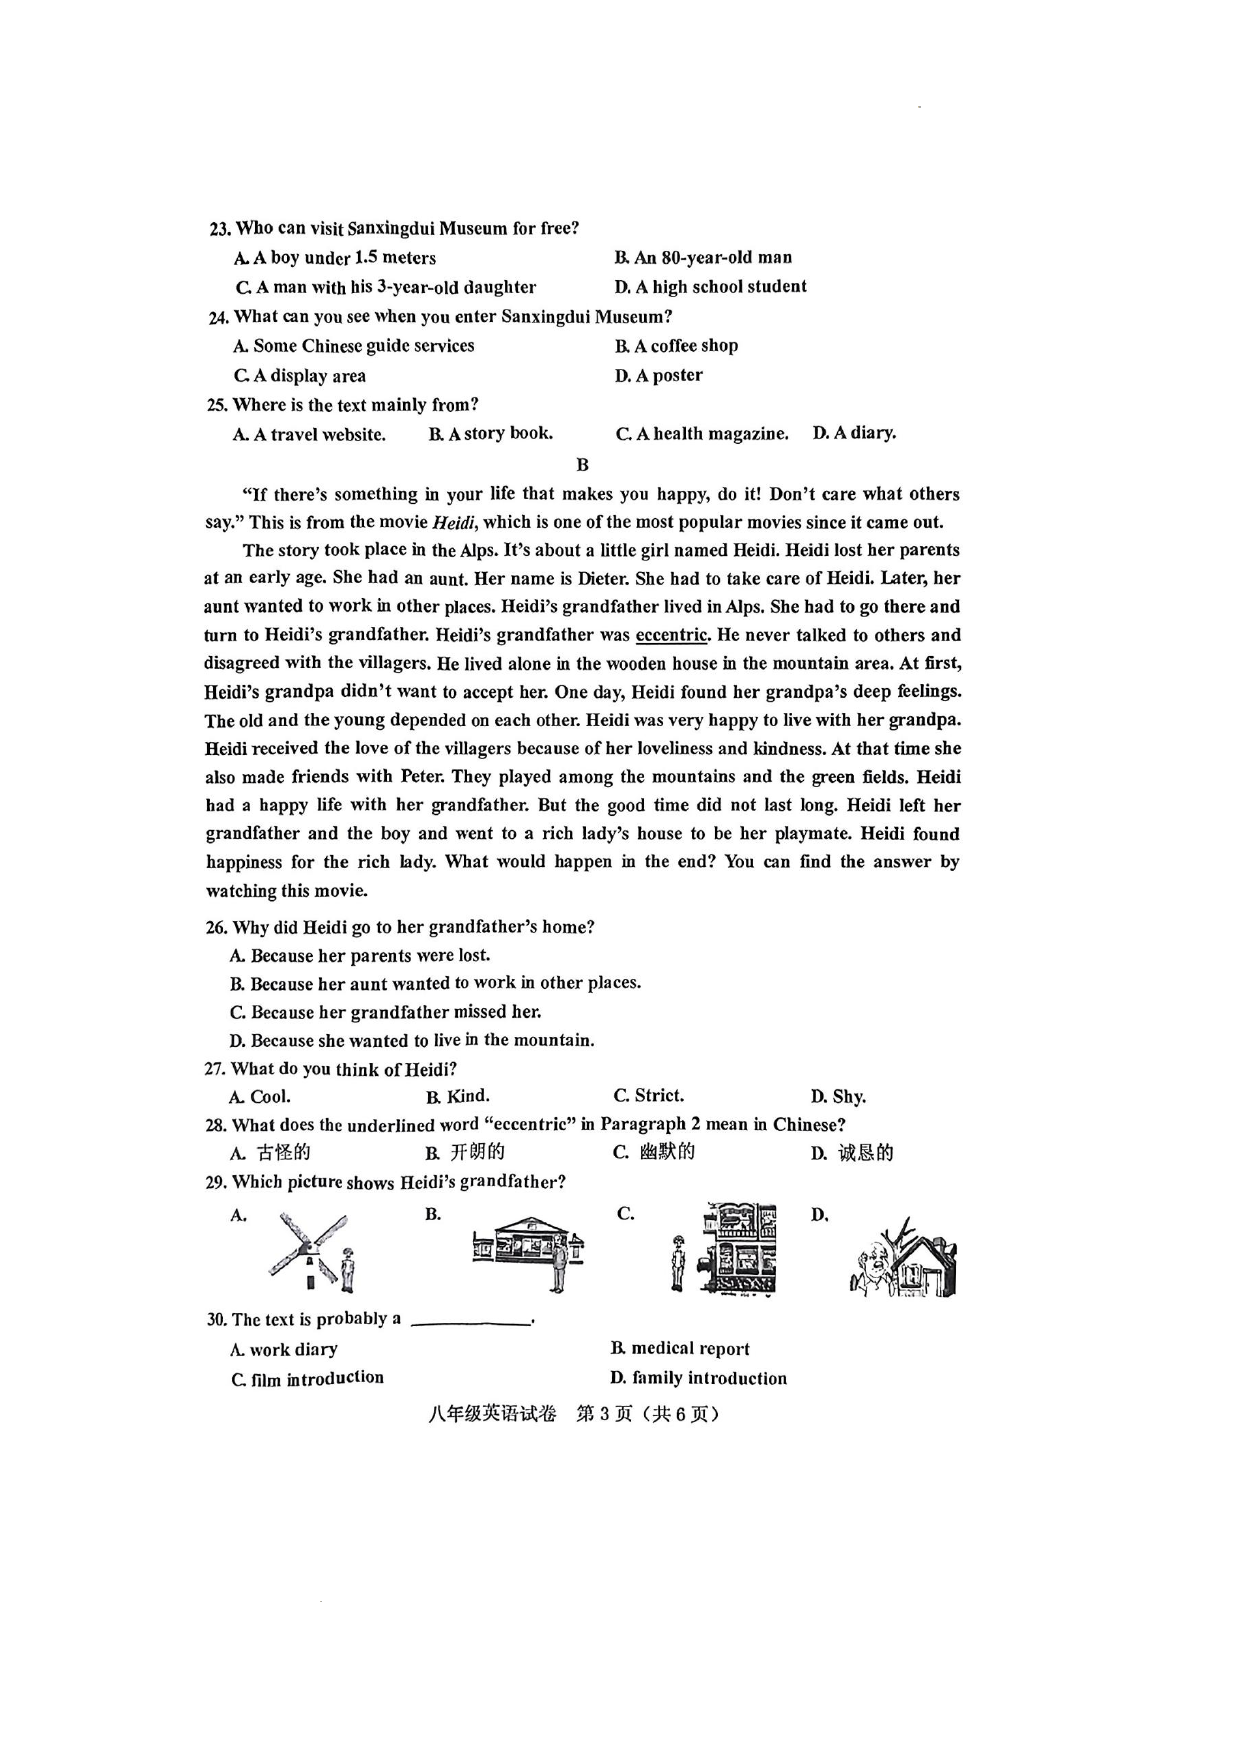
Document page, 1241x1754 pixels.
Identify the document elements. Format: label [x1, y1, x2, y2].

picture [187, 162, 1052, 1467]
